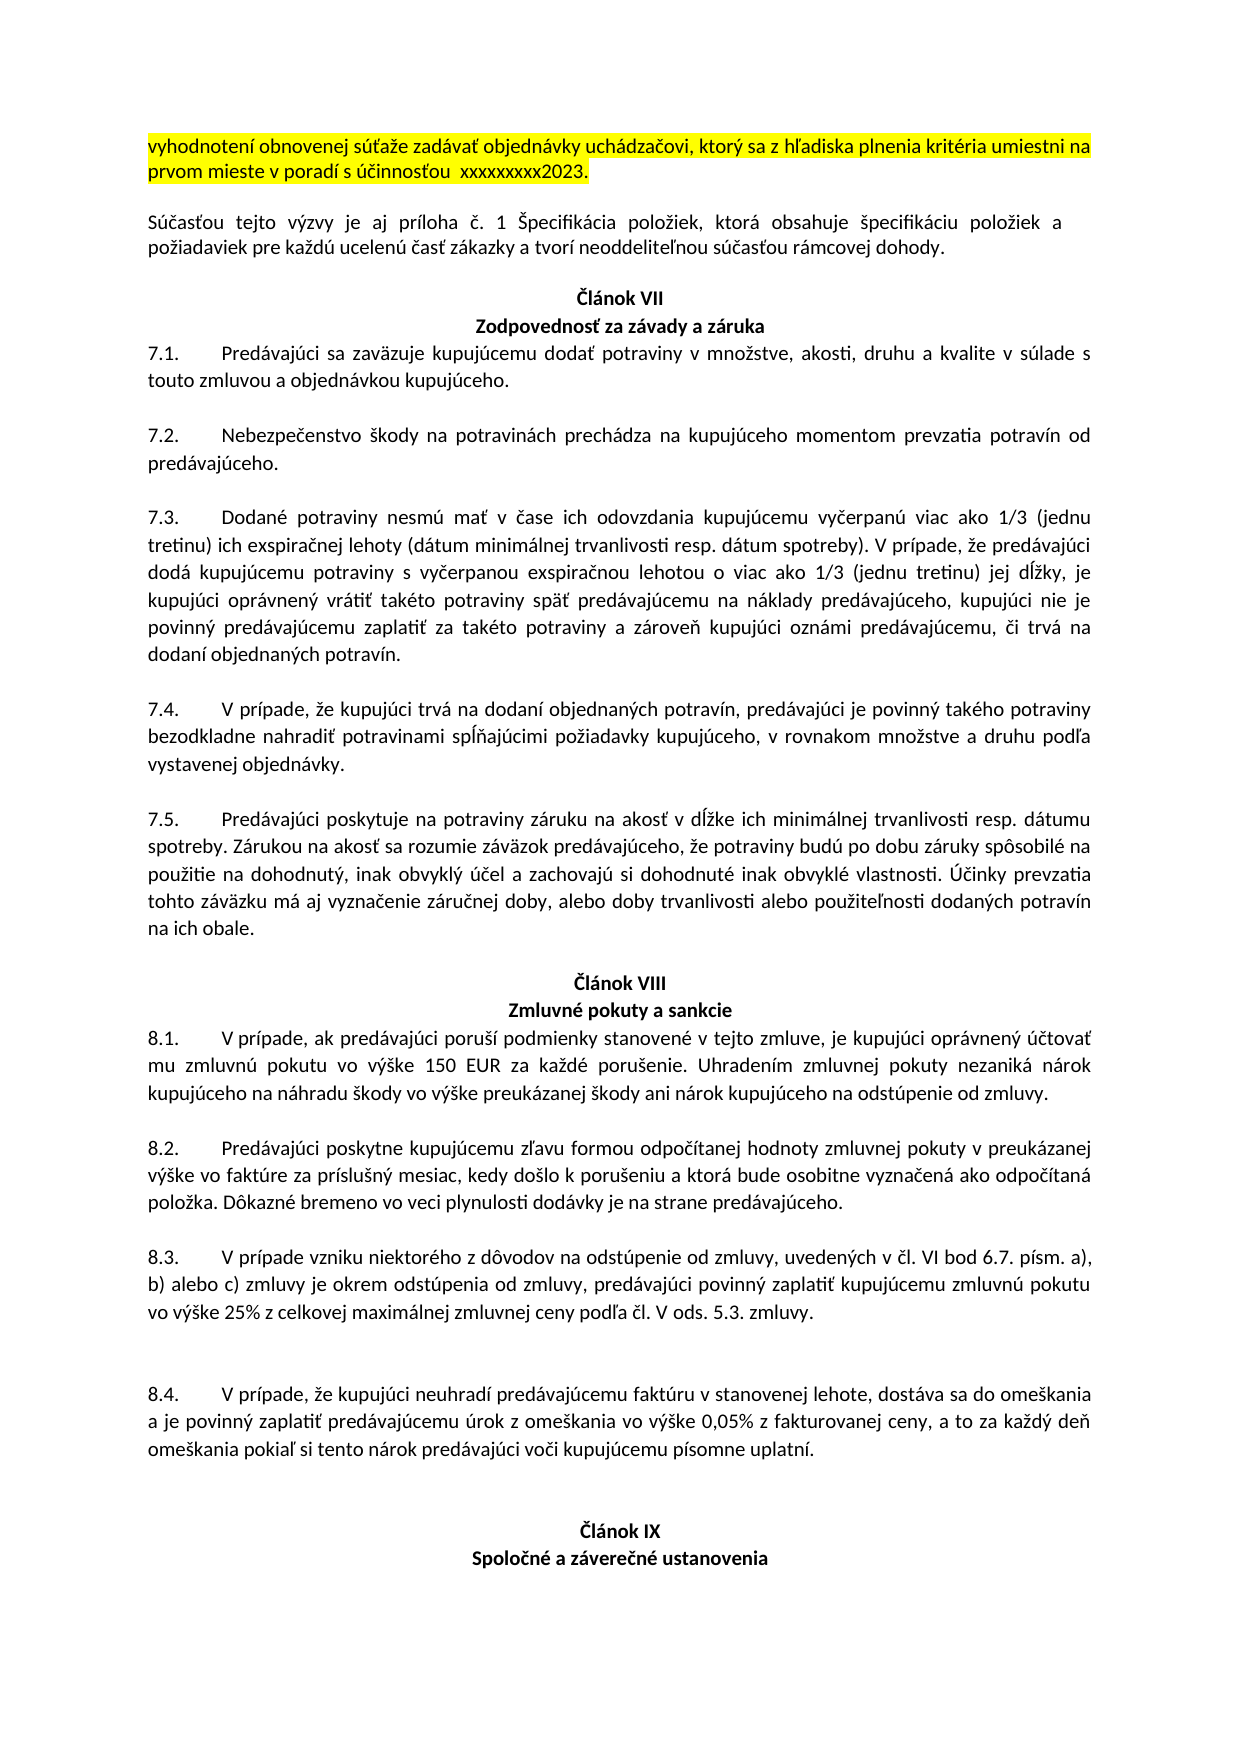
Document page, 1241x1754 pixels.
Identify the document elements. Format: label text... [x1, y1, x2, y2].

list Článok IX [148, 1518, 1093, 1544]
list Nebezpečenstvo škody na potravinách prechádza na kupujúceho momentom prevzatia potravín od predávajúceho. [148, 422, 1093, 475]
list V prípade, ak predávajúci poruší podmienky stanovené v tejto zmluve, je kupujúci oprávnený účtovať mu zmluvnú pokutu vo výške 150 EUR za každé porušenie. Uhradením zmluvnej pokuty nezaniká nárok kupujúceho na náhradu škody vo výške preukázanej škody ani nárok kupujúceho na odstúpenie od zmluvy. [148, 1025, 1093, 1105]
list V prípade, že kupujúci trvá na dodaní objednaných potravín, predávajúci je povinný takého potraviny bezodkladne nahradiť potravinami spĺňajúcimi požiadavky kupujúceho, v rovnakom množstve a druhu podľa vystavenej objednávky. [148, 696, 1093, 777]
list V prípade vzniku niektorého z dôvodov na odstúpenie od zmluvy, uvedených v čl. VI bod 6.7. písm. a), b) alebo c) zmluvy je okrem odstúpenia od zmluvy, predávajúci povinný zaplatiť kupujúcemu zmluvnú pokutu vo výške 25% z celkovej maximálnej zmluvnej ceny podľa čl. V ods. 5.3. zmluvy. [148, 1244, 1093, 1324]
list Článok VIII [148, 970, 1093, 996]
list Dodané potraviny nesmú mať v čase ich odovzdania kupujúcemu vyčerpanú viac ako 1/3 (jednu tretinu) ich exspiračnej lehoty (dátum minimálnej trvanlivosti resp. dátum spotreby). V prípade, že predávajúci dodá kupujúcemu potraviny s vyčerpanou exspiračnou lehotou o viac ako 1/3 (jednu tretinu) jej dĺžky, je kupujúci oprávnený vrátiť takéto potraviny späť predávajúcemu na náklady predávajúceho, kupujúci nie je povinný predávajúcemu zaplatiť za takéto potraviny a zároveň kupujúci oznámi predávajúcemu, či trvá na dodaní objednaných potravín. [148, 504, 1093, 667]
list Predávajúci sa zaväzuje kupujúcemu dodať potraviny v množstve, akosti, druhu a kvalite v súlade s touto zmluvou a objednávkou kupujúceho. [148, 340, 1093, 393]
list Zodpovednosť za závady a záruka [148, 313, 1093, 338]
list V prípade, že kupujúci neuhradí predávajúcemu faktúru v stanovenej lehote, dostáva sa do omeškania a je povinný zaplatiť predávajúcemu úrok z omeškania vo výške 0,05% z fakturovanej ceny, a to za každý deň omeškania pokiaľ si tento nárok predávajúci voči kupujúcemu písomne uplatní. [148, 1381, 1093, 1461]
list Zmluvné pokuty a sankcie [148, 998, 1093, 1023]
list Spoločné a záverečné ustanovenia [148, 1546, 1093, 1571]
list Článok VII [148, 285, 1093, 311]
list Súčasťou tejto výzvy je aj príloha č. 1 Špecifikácia položiek, ktorá obsahuje špecifikáciu položiek a požiadaviek pre každú ucelenú časť zákazky a tvorí neoddeliteľnou súčasťou rámcovej dohody. [148, 209, 1064, 260]
list Predávajúci poskytne kupujúcemu zľavu formou odpočítanej hodnoty zmluvnej pokuty v preukázanej výške vo faktúre za príslušný mesiac, kedy došlo k porušeniu a ktorá bude osobitne vyznačená ako odpočítaná položka. Dôkazné bremeno vo veci plynulosti dodávky je na strane predávajúceho. [148, 1135, 1093, 1215]
list Predávajúci poskytuje na potraviny záruku na akosť v dĺžke ich minimálnej trvanlivosti resp. dátumu spotreby. Zárukou na akosť sa rozumie záväzok predávajúceho, že potraviny budú po dobu záruky spôsobilé na použitie na dohodnutý, inak obvyklý účel a zachovajú si dohodnuté inak obvyklé vlastnosti. Účinky prevzatia tohto záväzku má aj vyznačenie záručnej doby, alebo doby trvanlivosti alebo použiteľnosti dodaných potravín na ich obale. [148, 806, 1093, 941]
